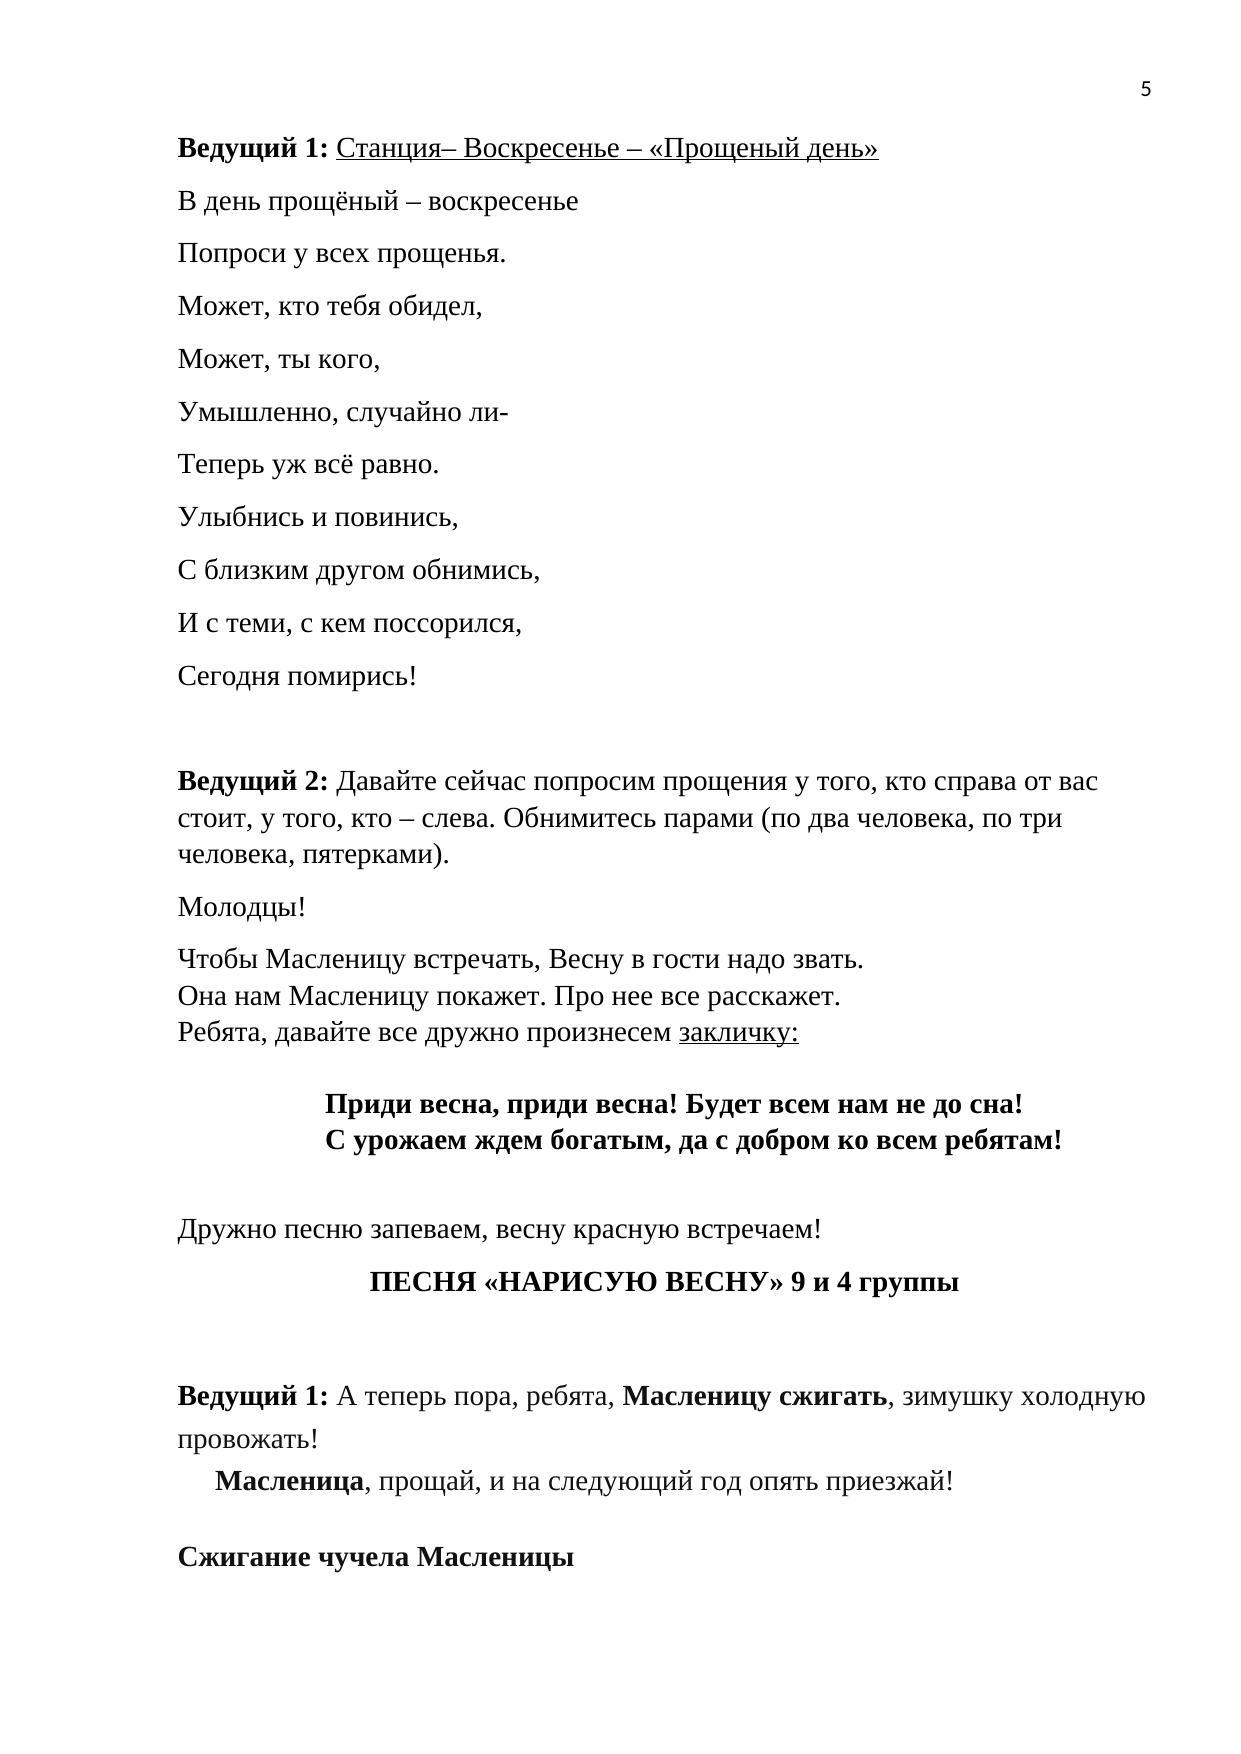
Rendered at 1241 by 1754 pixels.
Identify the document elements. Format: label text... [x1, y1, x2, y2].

text Масленица, прощай, и на следующий год опять приезжай! [177, 1454, 1152, 1497]
text Теперь уж всё равно. [177, 447, 1152, 480]
text И с теми, с кем поссорился, [177, 605, 1152, 639]
text Ребята, давайте все дружно произнесем закличку: [177, 1014, 1152, 1047]
text Умышленно, случайно ли- [177, 394, 1152, 427]
text Попроси у всех прощенья. [177, 235, 1152, 269]
text Ведущий 1: А теперь пора, ребята, Масленицу сжигать, зимушку холодную провожать! [177, 1369, 1152, 1454]
text Ведущий 1: Станция– Воскресенье – «Прощеный день» [177, 130, 1152, 163]
text Она нам Масленицу покажет. Про нее все расскажет. [177, 978, 1152, 1011]
text ПЕСНЯ «НАРИСУЮ ВЕСНУ» 9 и 4 группы [177, 1264, 1152, 1297]
text Дружно песню запеваем, весну красную встречаем! [177, 1211, 1152, 1245]
text В день прощёный – воскресенье [177, 183, 1152, 216]
text Чтобы Масленицу встречать, Весну в гости надо звать. [177, 941, 1152, 975]
text С урожаем ждем богатым, да с добром ко всем ребятам! [251, 1122, 1152, 1156]
text Может, ты кого, [177, 341, 1152, 374]
text Молодцы! [177, 889, 1152, 922]
text Улыбнись и повинись, [177, 499, 1152, 533]
text Может, кто тебя обидел, [177, 288, 1152, 322]
text Сегодня помирись! [177, 658, 1152, 691]
text С близким другом обнимись, [177, 552, 1152, 586]
text Приди весна, приди весна! Будет всем нам не до сна! [251, 1086, 1152, 1119]
text Ведущий 2: Давайте сейчас попросим прощения у того, кто справа от вас стоит, у того, кто – слева. Обнимитесь парами (по два человека, по три человека, пятерками). [177, 763, 1152, 869]
text Сжигание чучела Масленицы [177, 1539, 1152, 1573]
